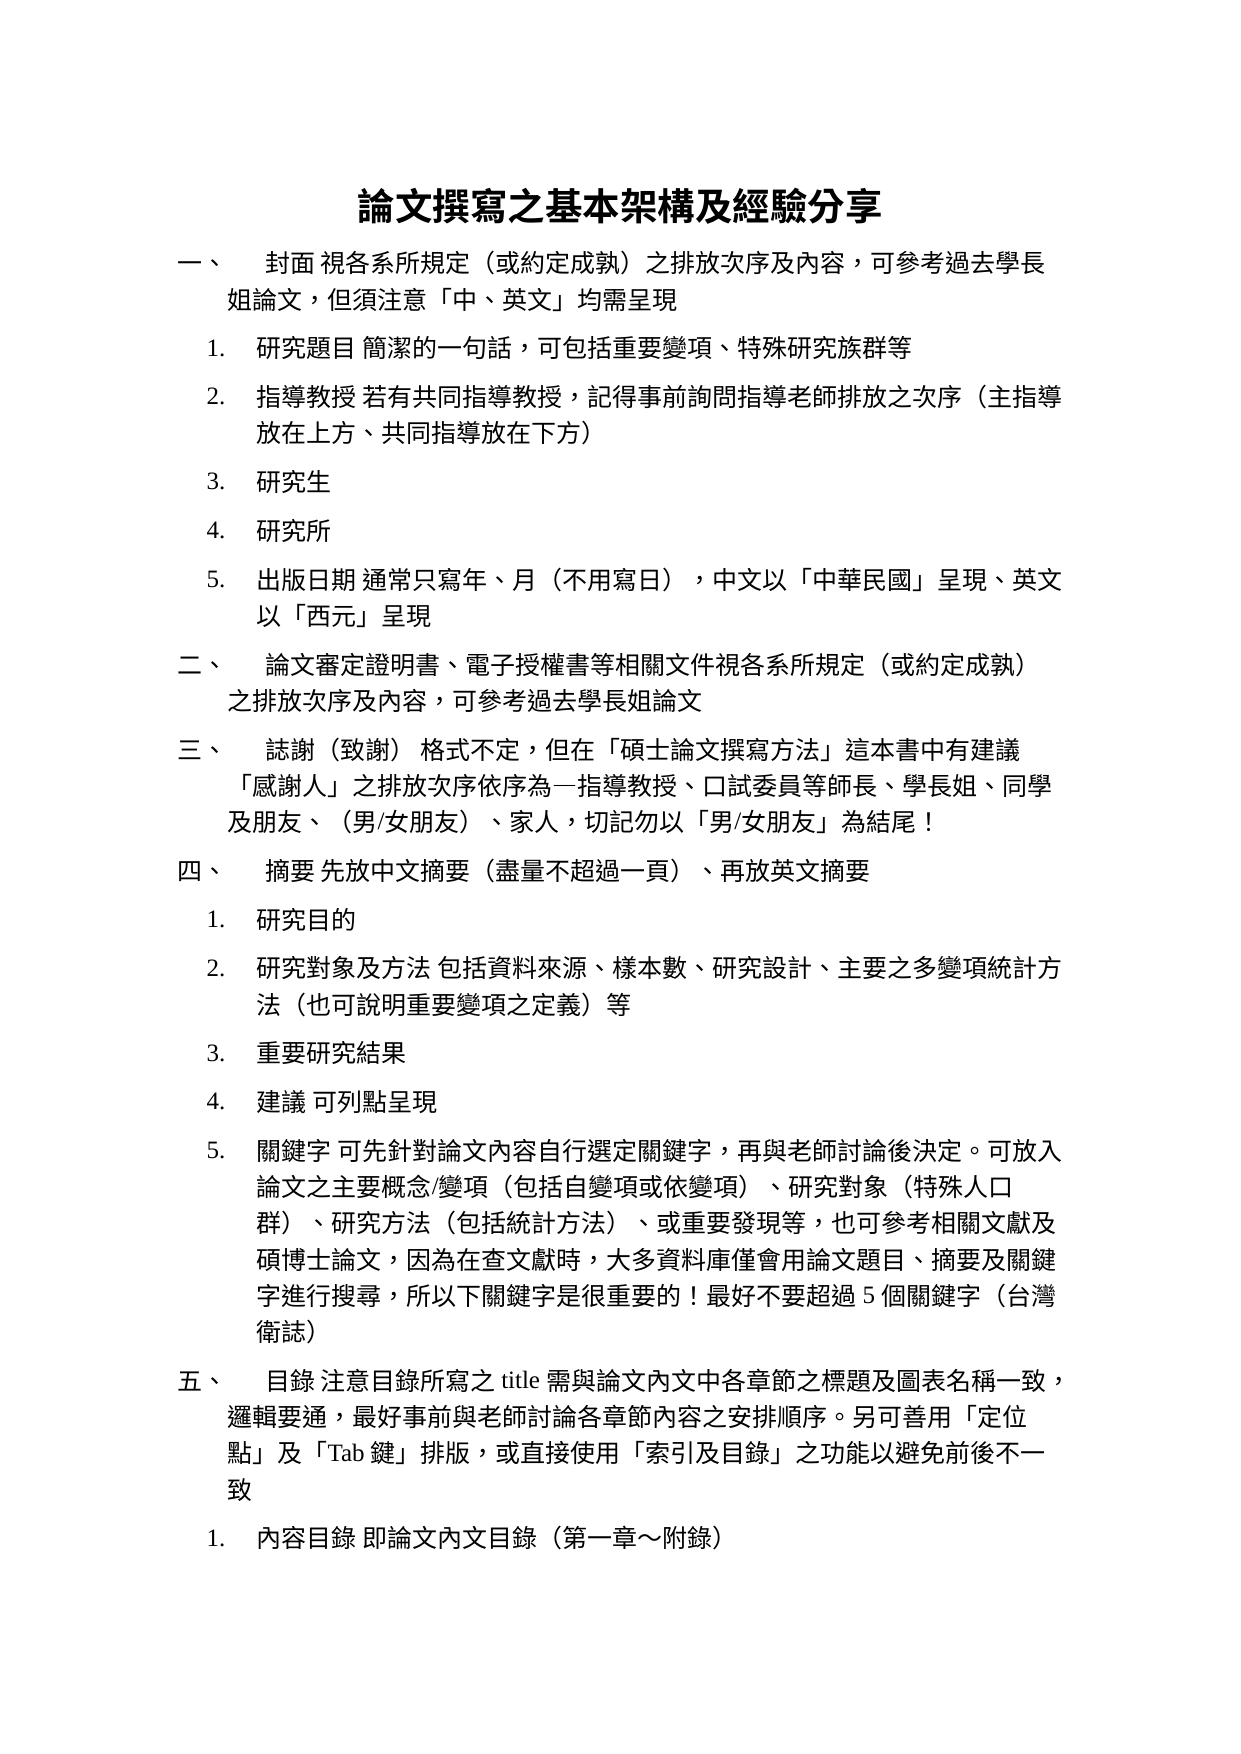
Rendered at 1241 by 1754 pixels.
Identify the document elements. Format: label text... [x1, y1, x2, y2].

list 研究生 [206, 463, 1063, 499]
list 研究對象及方法 包括資料來源、樣本數、研究設計、主要之多變項統計方法（也可說明重要變項之定義）等 [206, 949, 1063, 1021]
list 內容目錄 即論文內文目錄（第一章～附錄） [206, 1519, 1063, 1555]
list 研究所 [206, 511, 1063, 548]
list 指導教授 若有共同指導教授，記得事前詢問指導老師排放之次序（主指導放在上方、共同指導放在下方） [206, 378, 1063, 450]
list 封面 視各系所規定（或約定成孰）之排放次序及內容，可參考過去學長姐論文，但須注意「中、英文」均需呈現 [177, 244, 1063, 316]
list 目錄 注意目錄所寫之 title 需與論文內文中各章節之標題及圖表名稱一致，邏輯要通，最好事前與老師討論各章節內容之安排順序。另可善用「定位點」及「Tab 鍵」排版，或直接使用「索引及目錄」之功能以避免前後不一致 [177, 1361, 1063, 1506]
list 誌謝（致謝） 格式不定，但在「碩士論文撰寫方法」這本書中有建議「感謝人」之排放次序依序為—指導教授、口試委員等師長、學長姐、同學及朋友、（男/女朋友）、家人，切記勿以「男/女朋友」為結尾！ [177, 730, 1063, 839]
list 建議 可列點呈現 [206, 1083, 1063, 1119]
list 論文撰寫之基本架構及經驗分享 [177, 177, 1063, 231]
list 重要研究結果 [206, 1034, 1063, 1070]
list 摘要 先放中文摘要（盡量不超過一頁）、再放英文摘要 [177, 851, 1063, 888]
list 論文審定證明書、電子授權書等相關文件視各系所規定（或約定成孰）之排放次序及內容，可參考過去學長姐論文 [177, 645, 1063, 718]
list 關鍵字 可先針對論文內容自行選定關鍵字，再與老師討論後決定。可放入論文之主要概念/變項（包括自變項或依變項）、研究對象（特殊人口群）、研究方法（包括統計方法）、或重要發現等，也可參考相關文獻及碩博士論文，因為在查文獻時，大多資料庫僅會用論文題目、摘要及關鍵字進行搜尋，所以下關鍵字是很重要的！最好不要超過 5 個關鍵字（台灣衛誌） [206, 1131, 1063, 1349]
list 研究目的 [206, 900, 1063, 936]
list 出版日期 通常只寫年、月（不用寫日），中文以「中華民國」呈現、英文以「西元」呈現 [206, 560, 1063, 633]
list 研究題目 簡潔的一句話，可包括重要變項、特殊研究族群等 [206, 329, 1063, 365]
